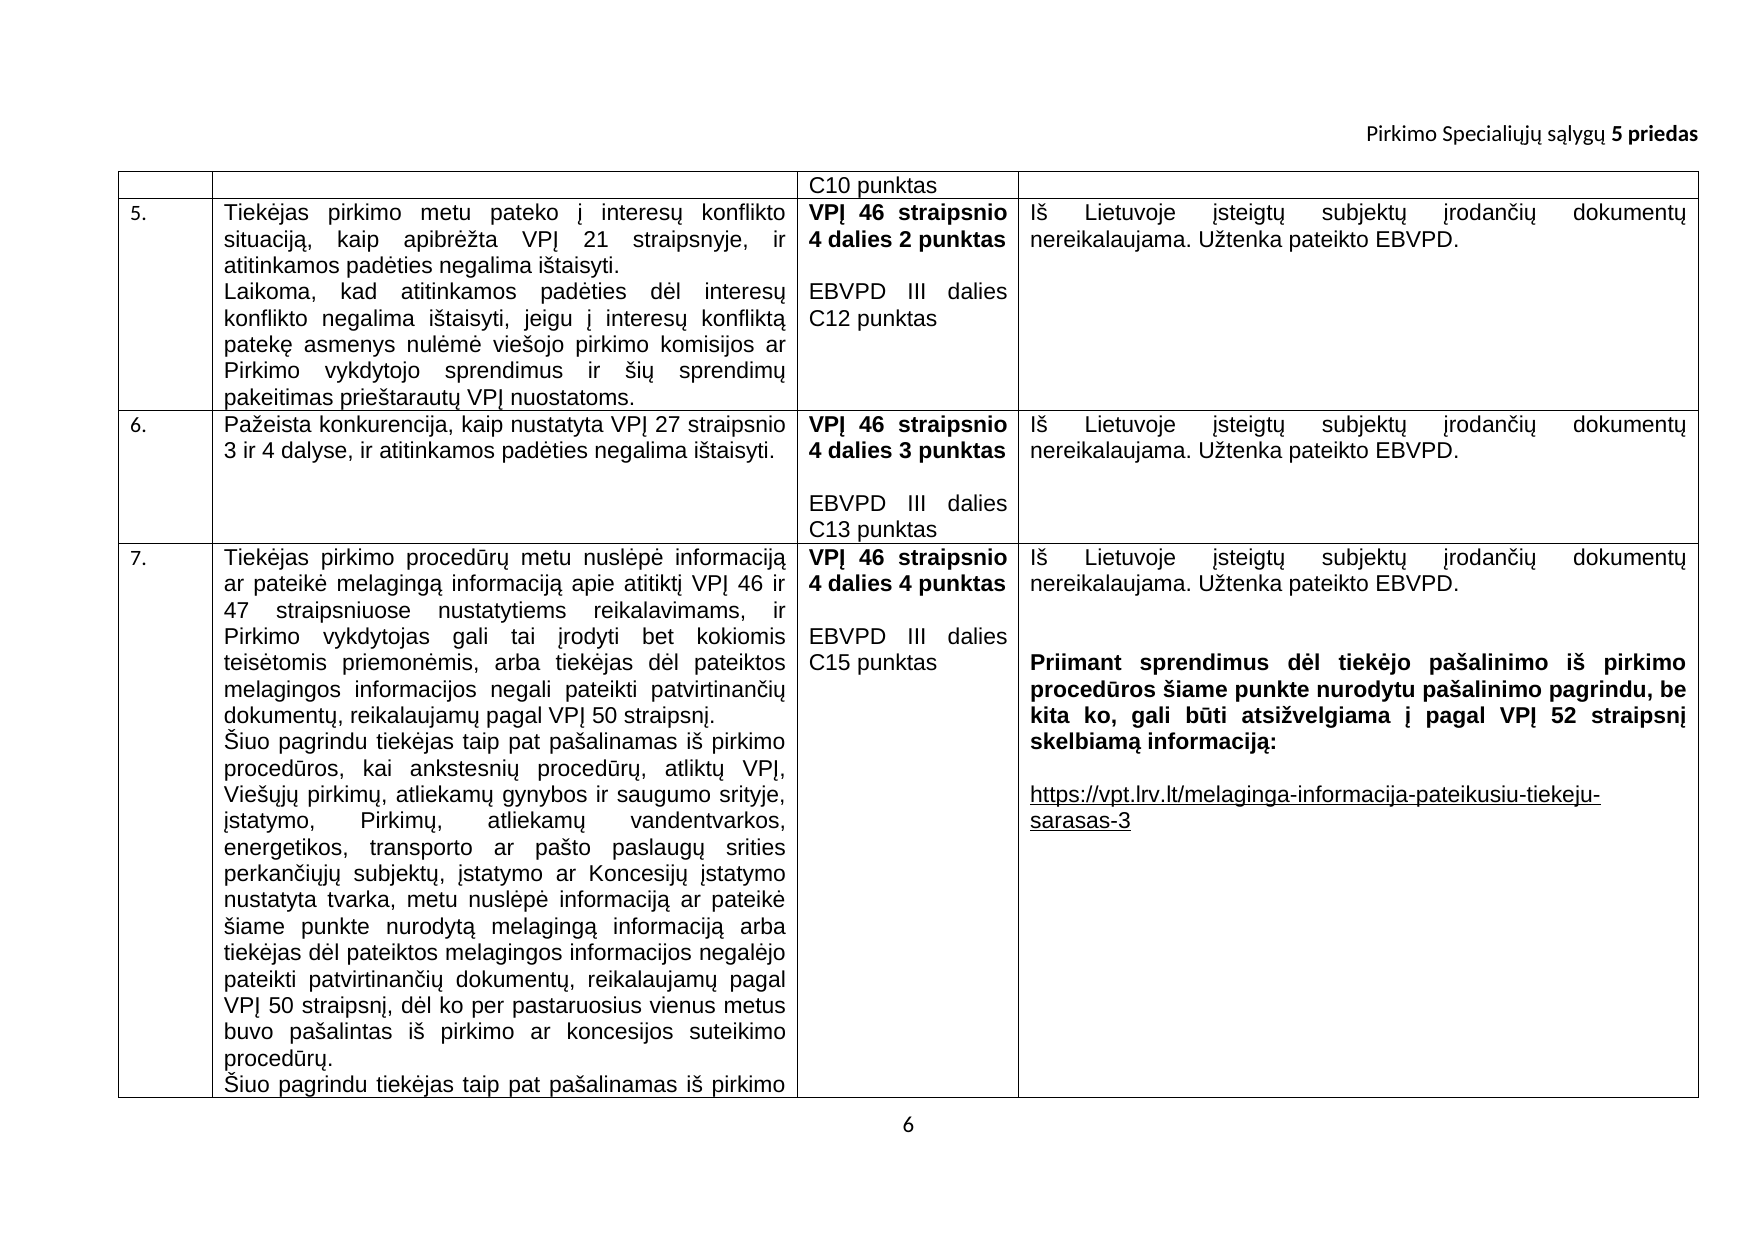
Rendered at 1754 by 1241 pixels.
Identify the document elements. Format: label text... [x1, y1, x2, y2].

table_cell [119, 411, 212, 543]
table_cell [1019, 172, 1698, 198]
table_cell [798, 544, 1018, 1097]
table_cell Iš Lietuvoje įsteigtų subjektų įrodančių dokumentų nereikalaujama. Užtenka pateikto EBVPD. [1019, 199, 1698, 410]
table_cell Pažeista konkurencija, kaip nustatyta VPĮ 27 straipsnio 3 ir 4 dalyse, ir atitinkamos padėties negalima ištaisyti. [213, 411, 797, 543]
table_cell VPĮ 46 straipsnio 4 dalies 2 punktas EBVPD III dalies C12 punktas [798, 199, 1018, 410]
table_cell Iš Lietuvoje įsteigtų subjektų įrodančių dokumentų nereikalaujama. Užtenka pateikto EBVPD. [1019, 411, 1698, 543]
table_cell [213, 544, 797, 1097]
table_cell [213, 172, 797, 198]
table_cell [119, 172, 212, 198]
table_cell Tiekėjas pirkimo metu pateko į interesų konflikto situaciją, kaip apibrėžta VPĮ 21 straipsnyje, ir atitinkamos padėties negalima ištaisyti. Laikoma, kad atitinkamos padėties dėl interesų konflikto negalima ištaisyti, jeigu į interesų konfliktą patekę asmenys nulėmė viešojo pirkimo komisijos ar Pirkimo vykdytojo sprendimus ir šių sprendimų pakeitimas prieštarautų VPĮ nuostatoms. [213, 199, 797, 410]
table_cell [798, 172, 1018, 198]
table_cell [119, 199, 212, 410]
table_cell VPĮ 46 straipsnio 4 dalies 3 punktas EBVPD III dalies C13 punktas [798, 411, 1018, 543]
table_cell [119, 544, 212, 1097]
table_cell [1019, 544, 1698, 1097]
